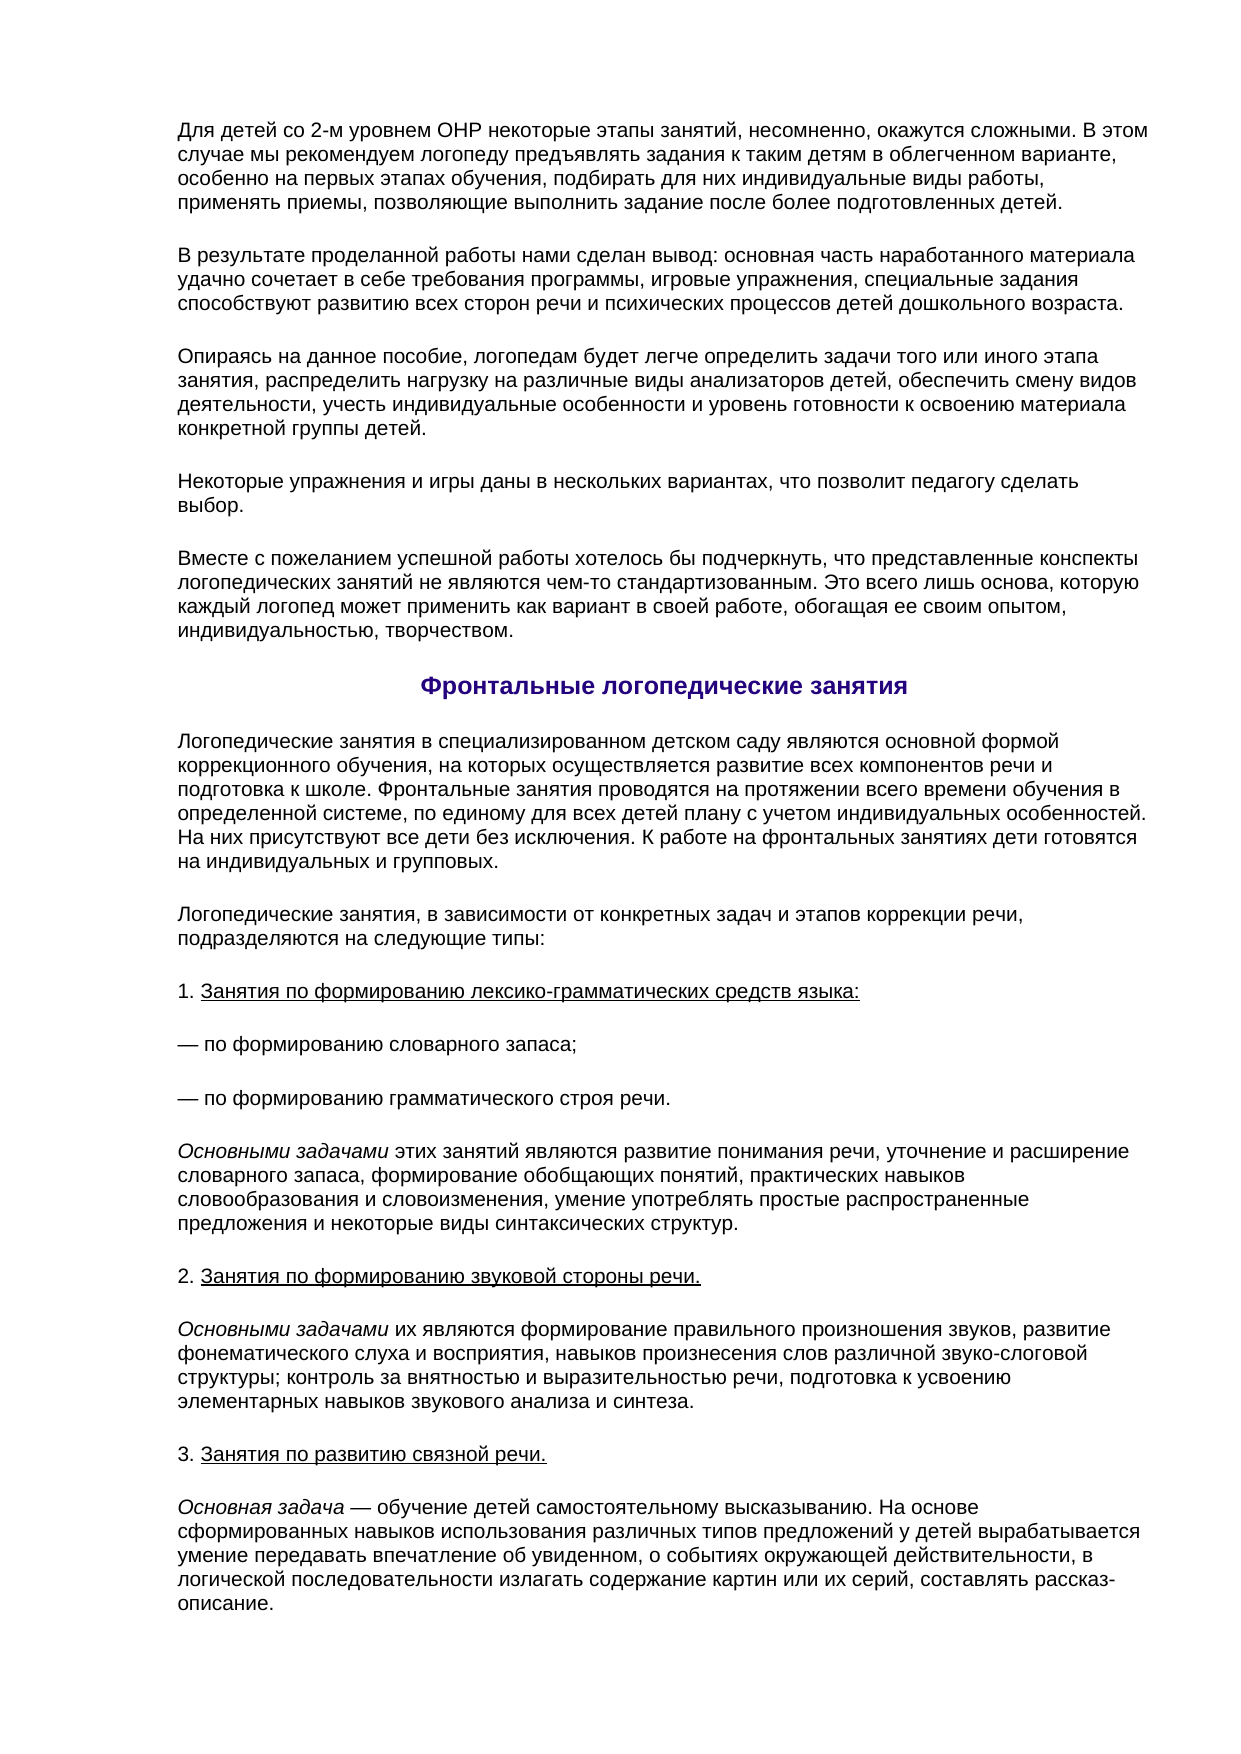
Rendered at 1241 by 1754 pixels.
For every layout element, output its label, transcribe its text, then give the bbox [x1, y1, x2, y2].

text Вместе с пожеланием успешной работы хотелось бы подчеркнуть, что представленные конспекты логопедических занятий не являются чем-то стандартизованным. Это всего лишь основа, которую каждый логопед может применить как вариант в своей работе, обогащая ее своим опытом, индивидуальностью, творчеством. [177, 546, 1152, 642]
text Основными задачами этих занятий являются развитие понимания речи, уточнение и расширение словарного запаса, формирование обобщающих понятий, практических навыков словообразования и словоизменения, умение употреблять простые распространенные предложения и некоторые виды синтаксических структур. [177, 1138, 1152, 1234]
text Основная задача — обучение детей самостоятельному высказыванию. На основе сформированных навыков использования различных типов предложений у детей вырабатывается умение передавать впечатление об увиденном, о событиях окружающей действительности, в логической последовательности излагать содержание картин или их серий, составлять рассказ-описание. [177, 1495, 1152, 1614]
text 1. Занятия по формированию лексико-грамматических средств языка: [177, 979, 1152, 1003]
text Основными задачами их являются формирование правильного произношения звуков, развитие фонематического слуха и восприятия, навыков произнесения слов различной звуко-слоговой структуры; контроль за внятностью и выразительностью речи, подготовка к усвоению элементарных навыков звукового анализа и синтеза. [177, 1317, 1152, 1412]
text — по формированию грамматического строя речи. [177, 1085, 1152, 1109]
text Логопедические занятия, в зависимости от конкретных задач и этапов коррекции речи, подразделяются на следующие типы: [177, 902, 1152, 950]
text 2. Занятия по формированию звуковой стороны речи. [177, 1263, 1152, 1287]
text — по формированию словарного запаса; [177, 1032, 1152, 1056]
text Логопедические занятия в специализированном детском саду являются основной формой коррекционного обучения, на которых осуществляется развитие всех компонентов речи и подготовка к школе. Фронтальные занятия проводятся на протяжении всего времени обучения в определенной системе, по единому для всех детей плану с учетом индивидуальных особенностей. На них присутствуют все дети без исключения. К работе на фронтальных занятиях дети готовятся на индивидуальных и групповых. [177, 729, 1152, 873]
text 3. Занятия по развитию связной речи. [177, 1442, 1152, 1466]
text Фронтальные логопедические занятия [177, 671, 1152, 700]
text Опираясь на данное пособие, логопедам будет легче определить задачи того или иного этапа занятия, распределить нагрузку на различные виды анализаторов детей, обеспечить смену видов деятельности, учесть индивидуальные особенности и уровень готовности к освоению материала конкретной группы детей. [177, 344, 1152, 440]
text Некоторые упражнения и игры даны в нескольких вариантах, что позволит педагогу сделать выбор. [177, 469, 1152, 517]
text В результате проделанной работы нами сделан вывод: основная часть наработанного материала удачно сочетает в себе требования программы, игровые упражнения, специальные задания способствуют развитию всех сторон речи и психических процессов детей дошкольного возраста. [177, 243, 1152, 315]
text Для детей со 2-м уровнем ОНР некоторые этапы занятий, несомненно, окажутся сложными. В этом случае мы рекомендуем логопеду предъявлять задания к таким детям в облегченном варианте, особенно на первых этапах обучения, подбирать для них индивидуальные виды работы, применять приемы, позволяющие выполнить задание после более подготовленных детей. [177, 118, 1152, 214]
